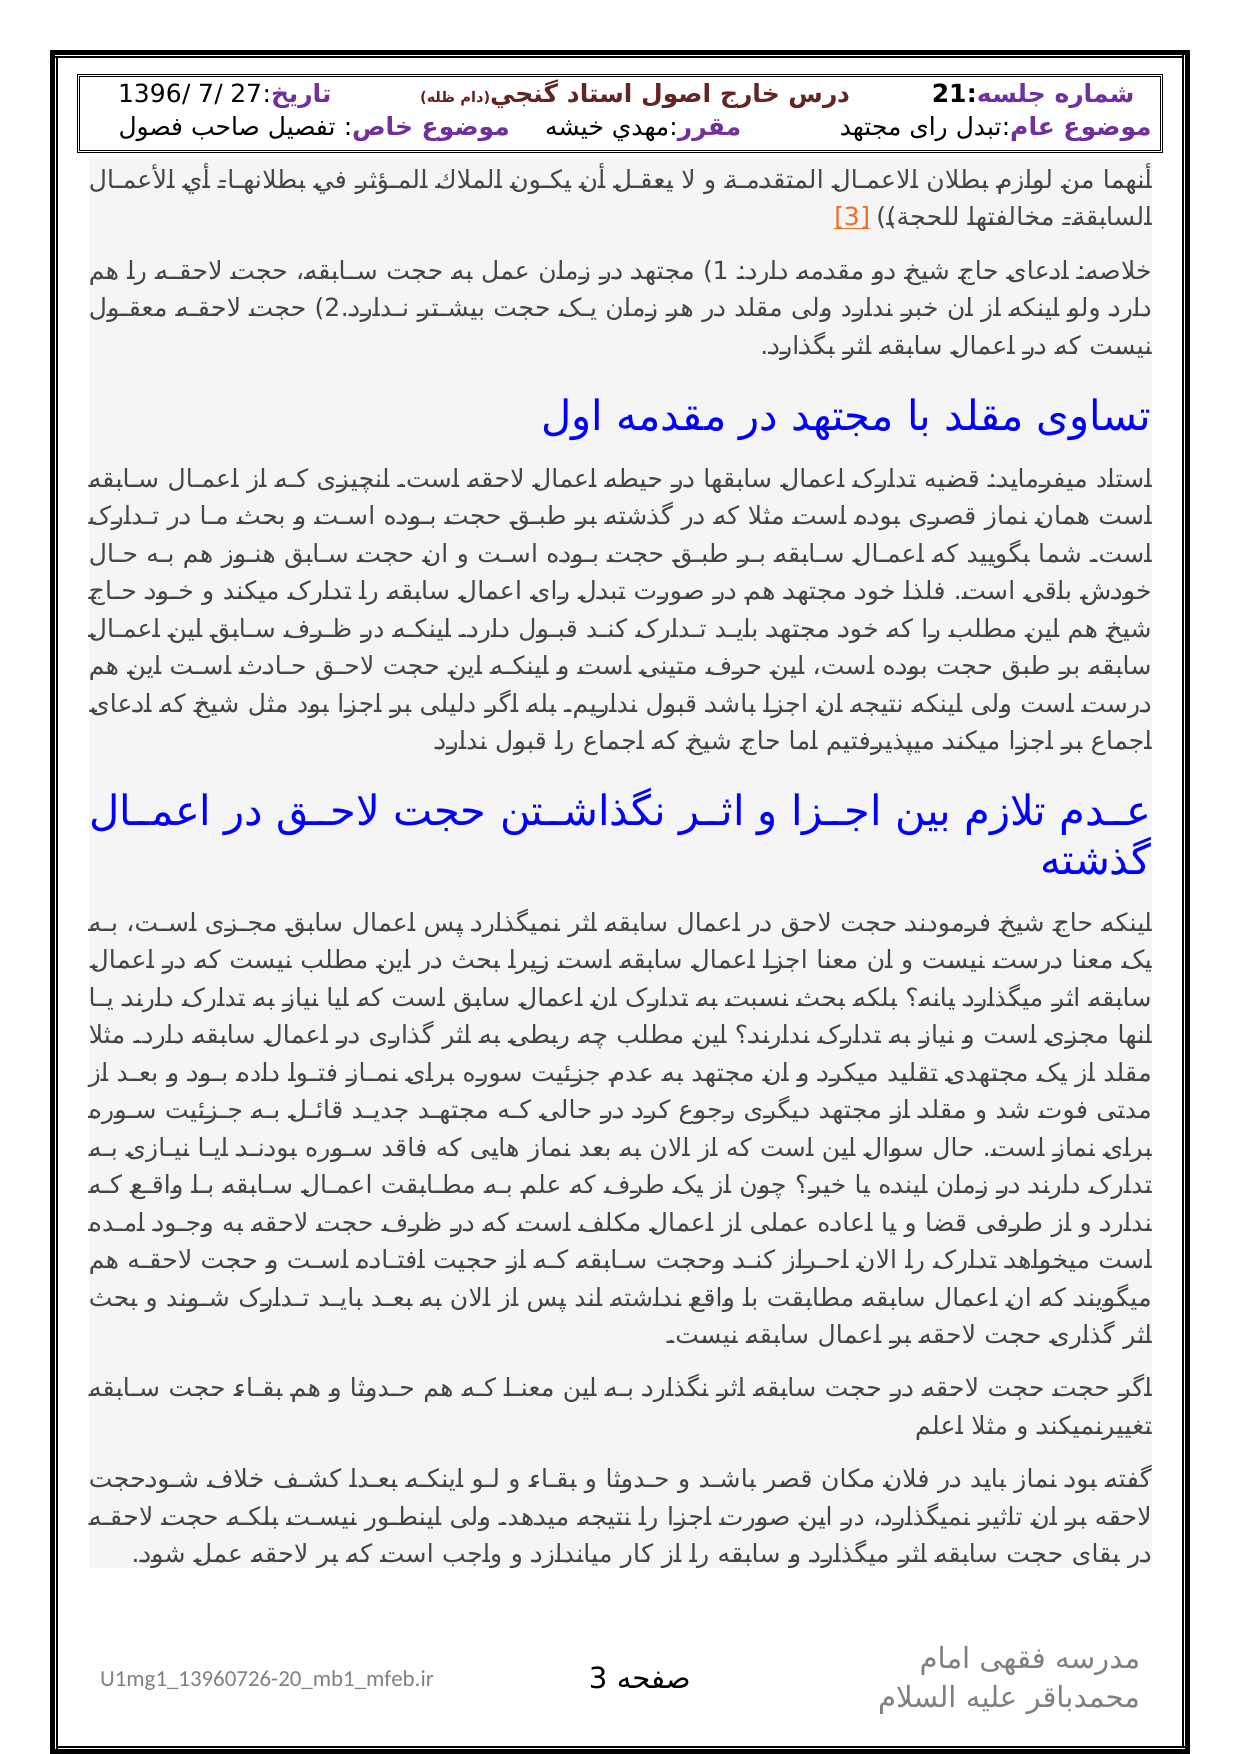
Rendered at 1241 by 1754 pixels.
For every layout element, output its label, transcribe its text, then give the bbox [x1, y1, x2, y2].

subtitle عدم تلازم بین اجزا و اثر نگذاشتن حجت لاحق در اعمال گذشته [89, 787, 1152, 884]
text خلاصه: ادعای حاج شیخ دو مقدمه دارد: 1) مجتهد در زمان عمل به حجت سابقه، حجت لاحقه را هم دارد ولو اینکه از ان خبر ندارد ولی مقلد در هر زمان یک حجت بیشتر ندارد.2) حجت لاحقه معقول نیست که در اعمال سابقه اثر بگذارد. [89, 248, 1152, 360]
text استاد میفرماید: قضیه تدارک اعمال سابقها در حیطه اعمال لاحقه است. انچیزی که از اعمال سابقه است همان نماز قصری بوده است مثلا که در گذشته بر طبق حجت بوده است و بحث ما در تدارک است. شما بگویید که اعمال سابقه بر طبق حجت بوده است و ان حجت سابق هنوز هم به حال خودش باقی است. فلذا خود مجتهد هم در صورت تبدل رای اعمال سابقه را تدارک میکند و خود حاج شیخ هم این مطلب را که خود مجتهد باید تدارک کند قبول دارد. اینکه در ظرف سابق این اعمال سابقه بر طبق حجت بوده است، این حرف متینی است و اینکه این حجت لاحق حادث است این هم درست است ولی اینکه نتیجه ان اجزا باشد قبول نداریم. بله اگر دلیلی بر اجزا بود مثل شیخ که ادعای اجماع بر اجزا میکند میپذیرفتیم اما حاج شیخ که اجماع را قبول ندارد [89, 456, 1152, 756]
subtitle تساوی مقلد با مجتهد در مقدمه اول [89, 391, 1152, 440]
text اینکه حاج شیخ فرمودند حجت لاحق در اعمال سابقه اثر نمیگذارد پس اعمال سابق مجزی است، به یک معنا درست نیست و ان معنا اجزا اعمال سابقه است زیرا بحث در این مطلب نیست که در اعمال سابقه اثر میگذارد یانه؟ بلکه بحث نسبت به تدارک ان اعمال سابق است که ایا نیاز به تدارک دارند یا انها مجزی است و نیاز به تدارک ندارند؟ این مطلب چه ربطی به اثر گذاری در اعمال سابقه دارد. مثلا مقلد از یک مجتهدی تقلید میکرد و ان مجتهد به عدم جزئیت سوره برای نماز فتوا داده بود و بعد از مدتی فوت شد و مقلد از مجتهد دیگری رجوع کرد در حالی که مجتهد جدید قائل به جزئیت سوره برای نماز است. حال سوال این است که از الان به بعد نماز هایی که فاقد سوره بودند ایا نیازی به تدارک دارند در زمان اینده یا خیر؟ چون از یک طرف که علم به مطابقت اعمال سابقه با واقع که ندارد و از طرفی قضا و یا اعاده عملی از اعمال مکلف است که در ظرف حجت لاحقه به وجود امده است میخواهد تدارک را الان احراز کند وحجت سابقه که از حجیت افتاده است و حجت لاحقه هم میگویند که ان اعمال سابقه مطابقت با واقع نداشته اند پس از الان به بعد باید تدارک شوند و بحث اثر گذاری حجت لاحقه بر اعمال سابقه نیست. [89, 899, 1152, 1349]
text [89, 157, 1152, 232]
text اگر حجت حجت لاحقه در حجت سابقه اثر نگذارد به این معنا که هم حدوثا و هم بقاء حجت سابقه تغییرنمیکند و مثلا اعلم [89, 1365, 1152, 1440]
text گفته بود نماز باید در فلان مکان قصر باشد و حدوثا و بقاء و لو اینکه بعدا کشف خلاف شودحجت لاحقه بر ان تاثیر نمیگذارد، در این صورت اجزا را نتیجه میدهد. ولی اینطور نیست بلکه حجت لاحقه در بقای حجت سابقه اثر میگذارد و سابقه را از کار میاندازد و واجب است که بر لاحقه عمل شود. [89, 1456, 1152, 1568]
